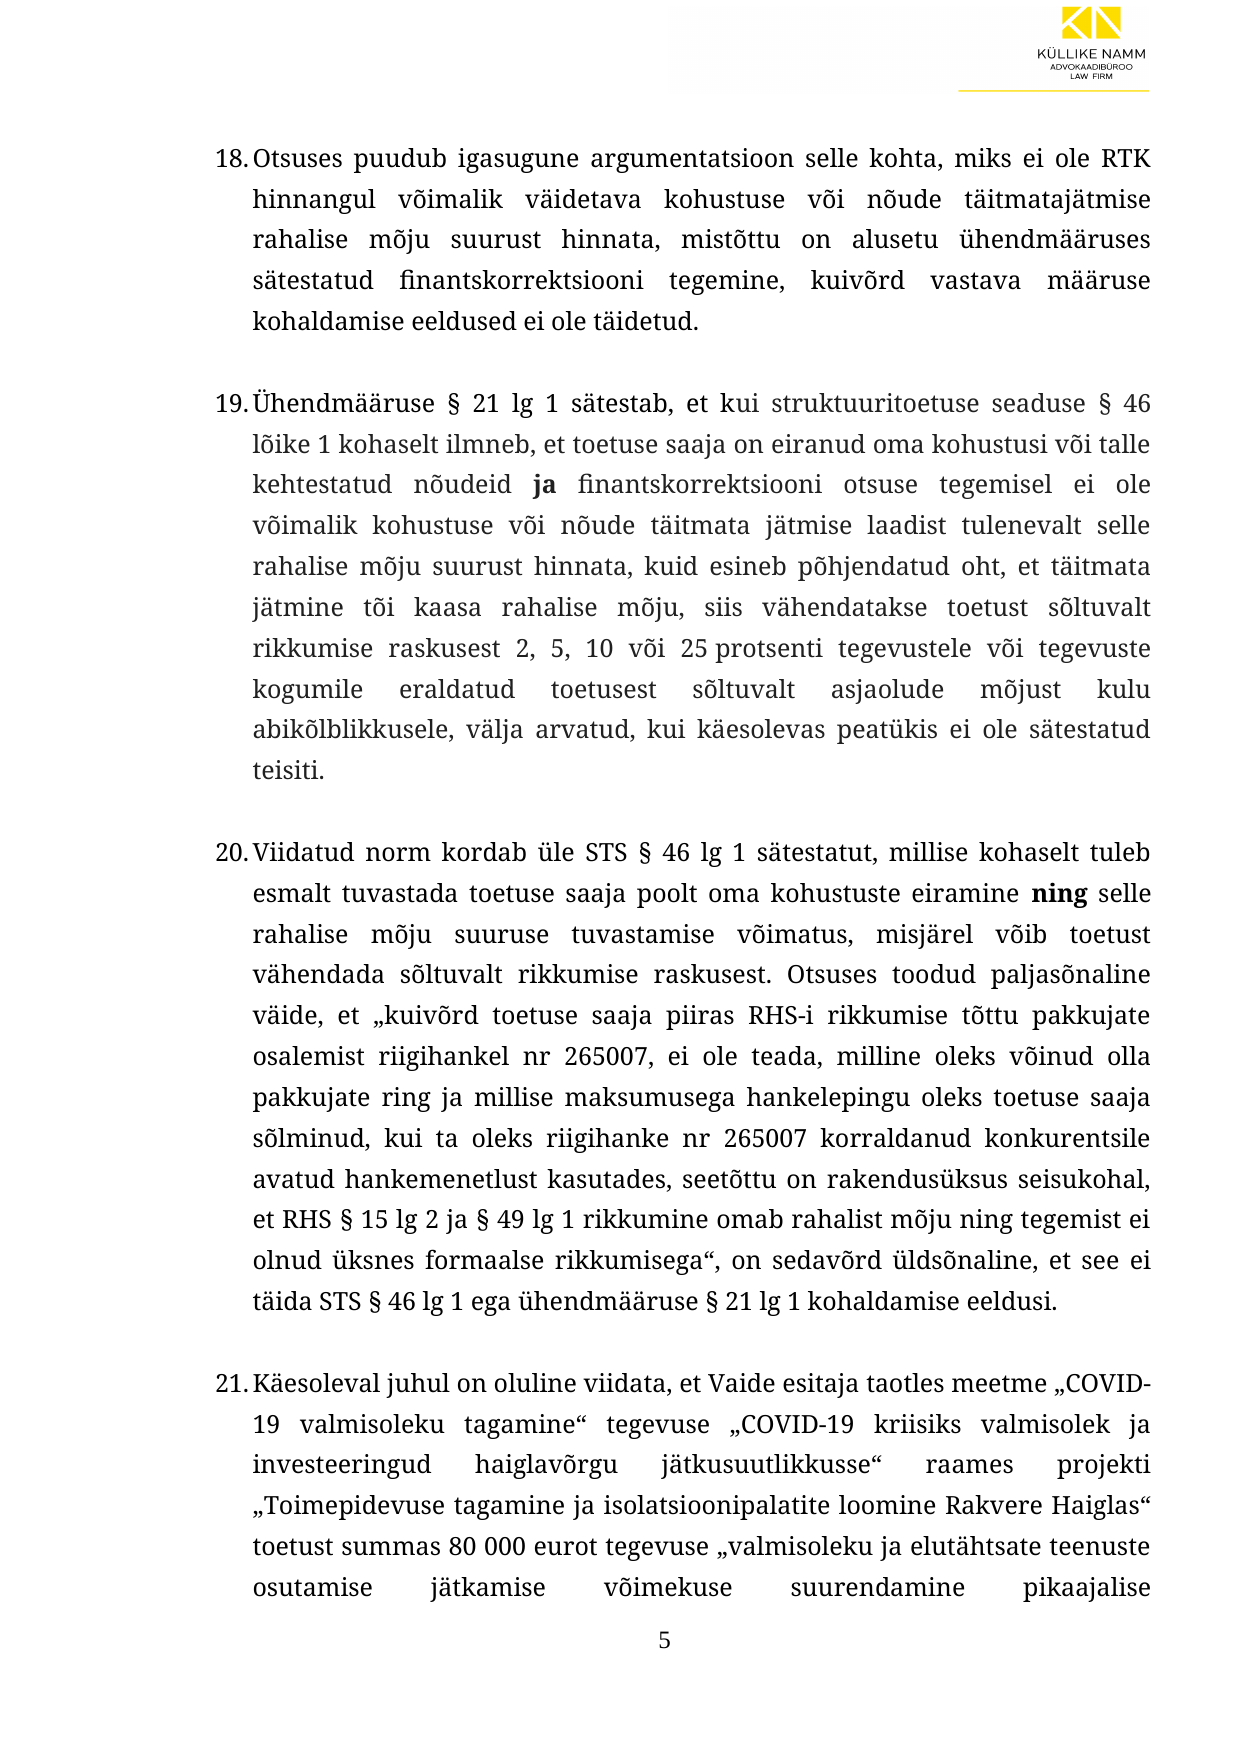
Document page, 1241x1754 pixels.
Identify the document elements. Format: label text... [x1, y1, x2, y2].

list Ühendmääruse § 21 lg 1 sätestab, et kui struktuuritoetuse seaduse § 46 lõike 1 kohaselt ilmneb, et toetuse saaja on eiranud oma kohustusi või talle kehtestatud nõudeid ja finantskorrektsiooni otsuse tegemisel ei ole võimalik kohustuse või nõude täitmata jätmise laadist tulenevalt selle rahalise mõju suurust hinnata, kuid esineb põhjendatud oht, et täitmata jätmine tõi kaasa rahalise mõju, siis vähendatakse toetust sõltuvalt rikkumise raskusest 2, 5, 10 või 25 protsenti tegevustele või tegevuste kogumile eraldatud toetusest sõltuvalt asjaolude mõjust kulu abikõlblikkusele, välja arvatud, kui käesolevas peatükis ei ole sätestatud teisiti. [215, 385, 1152, 787]
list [215, 1365, 1152, 1604]
list Viidatud norm kordab üle STS § 46 lg 1 sätestatut, millise kohaselt tuleb esmalt tuvastada toetuse saaja poolt oma kohustuste eiramine ning selle rahalise mõju suuruse tuvastamise võimatus, misjärel võib toetust vähendada sõltuvalt rikkumise raskusest. Otsuses toodud paljasõnaline väide, et „kuivõrd toetuse saaja piiras RHS-i rikkumise tõttu pakkujate osalemist riigihankel nr 265007, ei ole teada, milline oleks võinud olla pakkujate ring ja millise maksumusega hankelepingu oleks toetuse saaja sõlminud, kui ta oleks riigihanke nr 265007 korraldanud konkurentsile avatud hankemenetlust kasutades, seetõttu on rakendusüksus seisukohal, et RHS § 15 lg 2 ja § 49 lg 1 rikkumine omab rahalist mõju ning tegemist ei olnud üksnes formaalse rikkumisega“, on sedavõrd üldsõnaline, et see ei täida STS § 46 lg 1 ega ühendmääruse § 21 lg 1 kohaldamise eeldusi. [215, 834, 1152, 1318]
list Otsuses puudub igasugune argumentatsioon selle kohta, miks ei ole RTK hinnangul võimalik väidetava kohustuse või nõude täitmatajätmise rahalise mõju suurust hinnata, mistõttu on alusetu ühendmääruses sätestatud finantskorrektsiooni tegemine, kuivõrd vastava määruse kohaldamise eeldused ei ole täidetud. [215, 140, 1152, 338]
picture [667, 6, 1149, 94]
